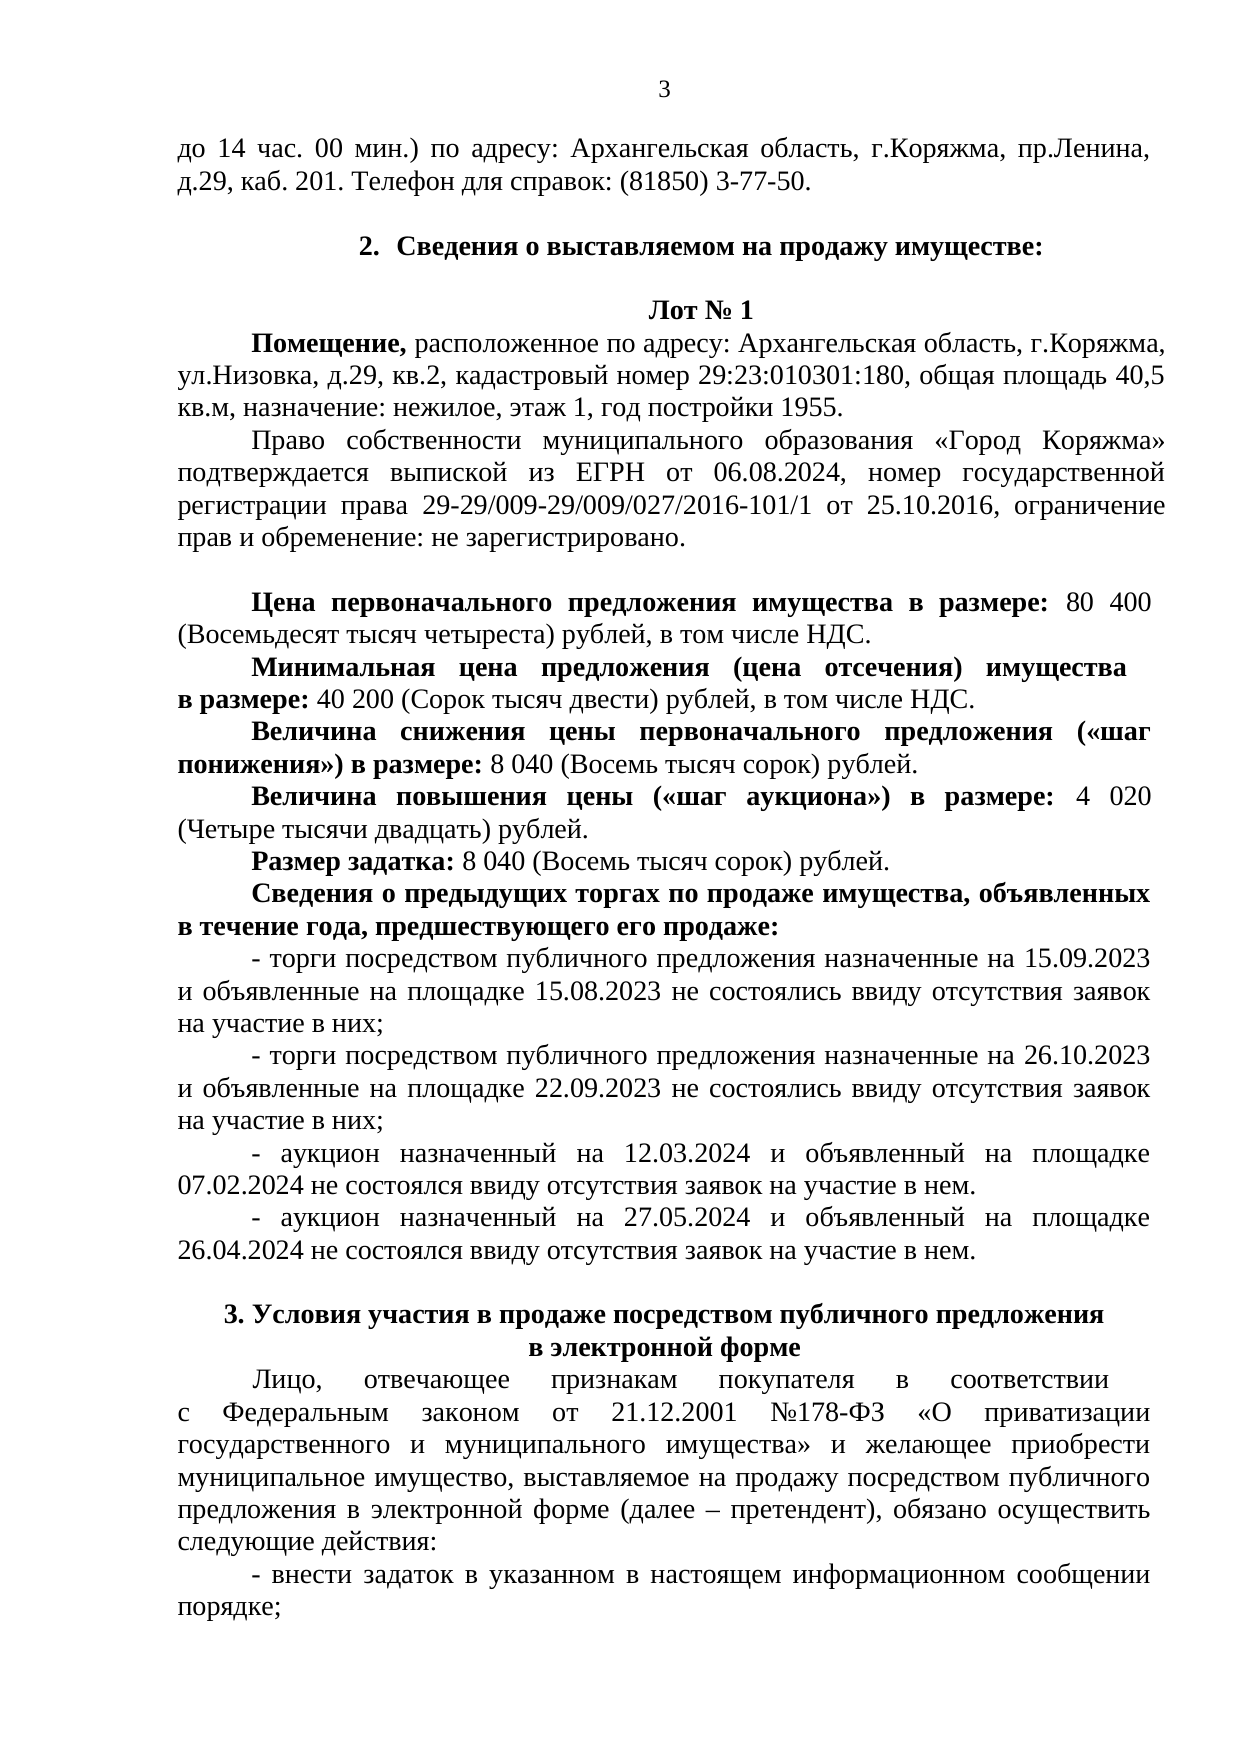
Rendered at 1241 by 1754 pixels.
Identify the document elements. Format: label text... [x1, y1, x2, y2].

text Лот № 1 [177, 293, 1152, 326]
text Цена первоначального предложения имущества в размере: 80 400 (Восемьдесят тысяч четыреста) рублей, в том числе НДС. [177, 585, 1152, 650]
text Право собственности муниципального образования «Город Коряжма» подтверждается выпиской из ЕГРН от 06.08.2024, номер государственной регистрации права 29-29/009-29/009/027/2016-101/1 от 25.10.2016, ограничение прав и обременение: не зарегистрировано. [177, 423, 1167, 552]
text Сведения о предыдущих торгах по продаже имущества, объявленных в течение года, предшествующего его продаже: [177, 876, 1152, 941]
text Величина повышения цены («шаг аукциона») в размере: 4 020 (Четыре тысячи двадцать) рублей. [177, 779, 1152, 844]
text - торги посредством публичного предложения назначенные на 15.09.2023 и объявленные на площадке 15.08.2023 не состоялись ввиду отсутствия заявок на участие в них; [177, 941, 1152, 1038]
text Минимальная цена предложения (цена отсечения) имущества в размере: 40 200 (Сорок тысяч двести) рублей, в том числе НДС. [177, 650, 1152, 714]
text в электронной форме [177, 1330, 1152, 1362]
list Сведения о выставляемом на продажу имуществе: [251, 228, 1152, 261]
text - аукцион назначенный на 27.05.2024 и объявленный на площадке 26.04.2024 не состоялся ввиду отсутствия заявок на участие в нем. [177, 1200, 1152, 1265]
text Размер задатка: 8 040 (Восемь тысяч сорок) рублей. [177, 844, 1152, 876]
text Лицо, отвечающее признакам покупателя в соответствии с Федеральным законом от 21.12.2001 №178-ФЗ «О приватизации государственного и муниципального имущества» и желающее приобрести муниципальное имущество, выставляемое на продажу посредством публичного предложения в электронной форме (далее – претендент), обязано осуществить следующие действия: [177, 1362, 1152, 1557]
text 3. Условия участия в продаже посредством публичного предложения [177, 1298, 1152, 1330]
text Величина снижения цены первоначального предложения («шаг понижения») в размере: 8 040 (Восемь тысяч сорок) рублей. [177, 714, 1152, 779]
text - внести задаток в указанном в настоящем информационном сообщении порядке; [177, 1557, 1152, 1622]
text Помещение, расположенное по адресу: Архангельская область, г.Коряжма, ул.Низовка, д.29, кв.2, кадастровый номер 29:23:010301:180, общая площадь 40,5 кв.м, назначение: нежилое, этаж 1, год постройки 1955. [177, 326, 1167, 423]
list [177, 131, 1152, 196]
text - торги посредством публичного предложения назначенные на 26.10.2023 и объявленные на площадке 22.09.2023 не состоялись ввиду отсутствия заявок на участие в них; [177, 1038, 1152, 1136]
text - аукцион назначенный на 12.03.2024 и объявленный на площадке 07.02.2024 не состоялся ввиду отсутствия заявок на участие в нем. [177, 1136, 1152, 1200]
